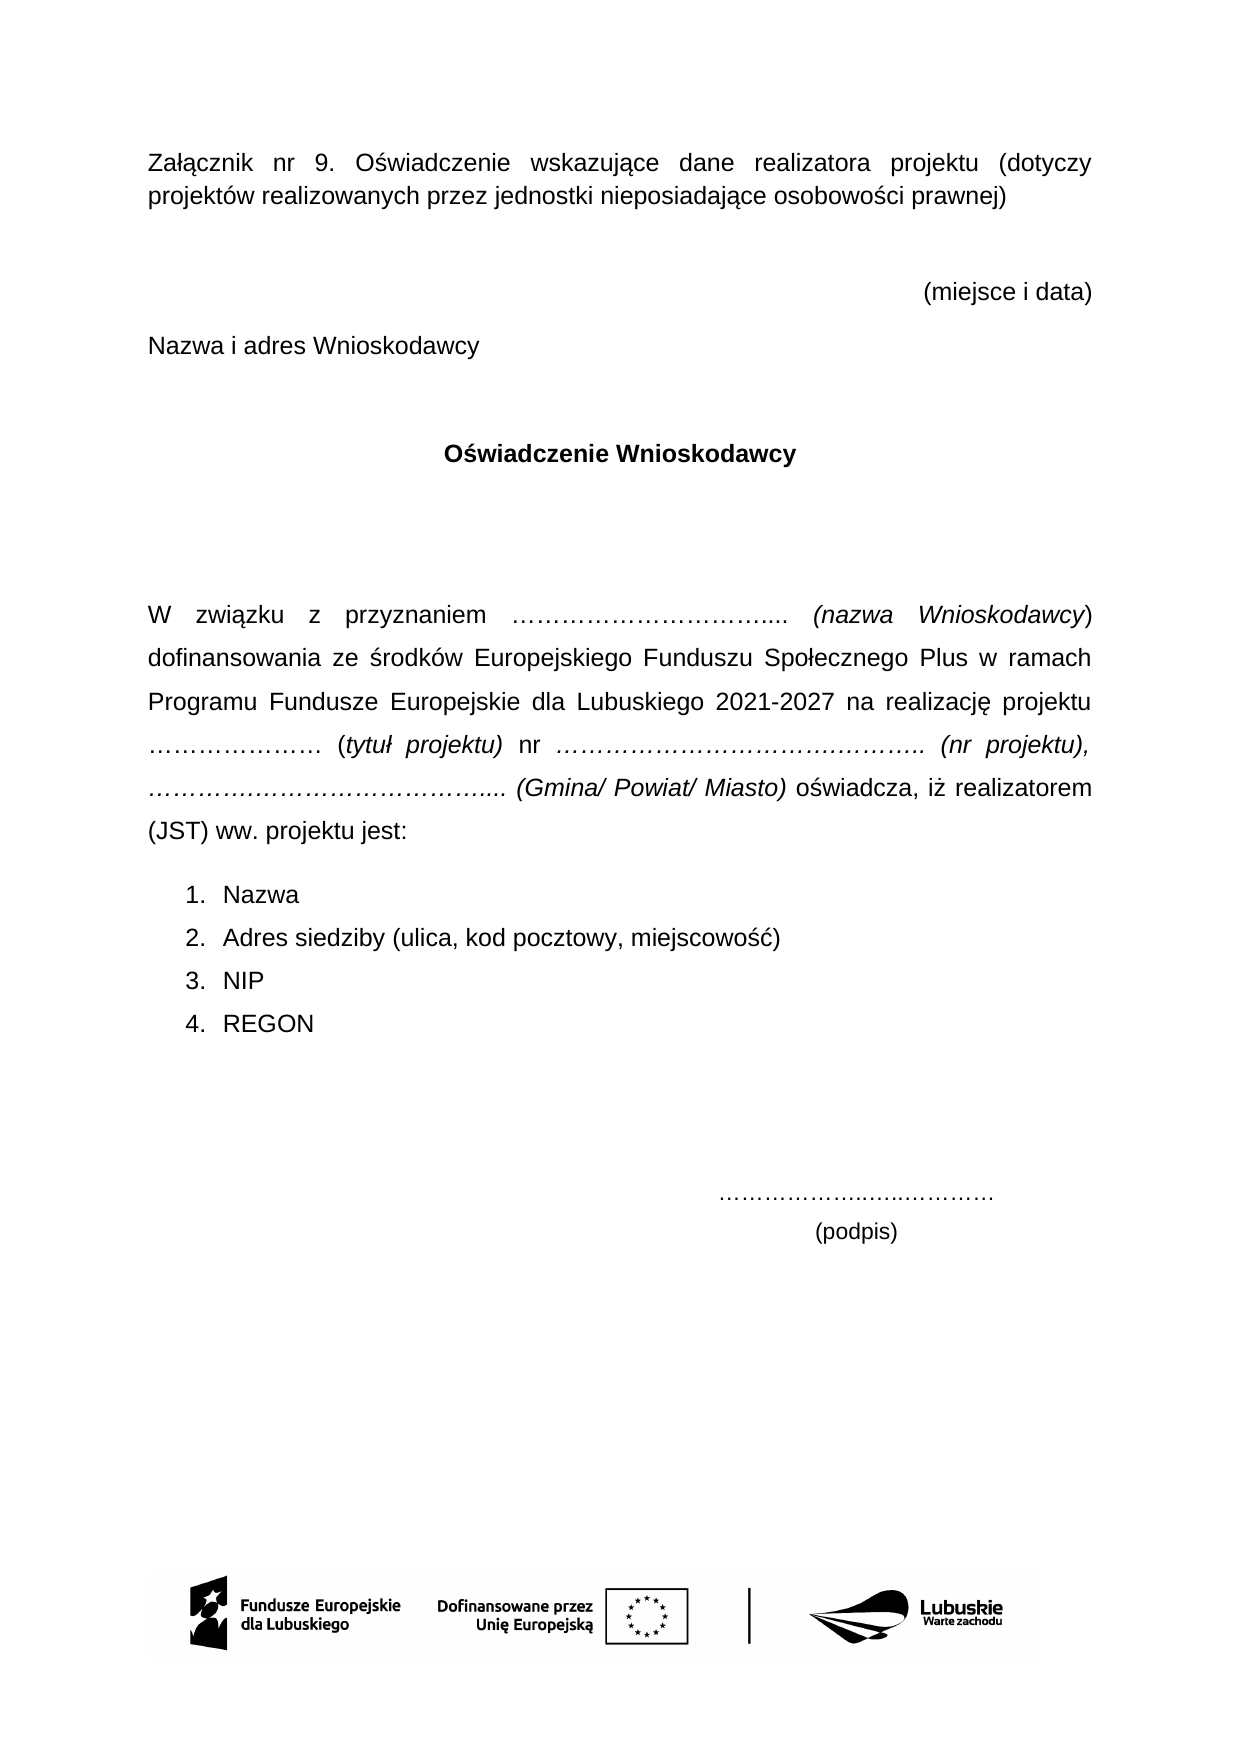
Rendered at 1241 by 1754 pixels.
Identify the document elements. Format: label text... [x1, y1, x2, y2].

text (miejsce i data) [148, 277, 1093, 306]
list REGON [185, 1009, 1093, 1038]
list Adres siedziby (ulica, kod pocztowy, miejscowość) [185, 923, 1093, 952]
text Oświadczenie Wnioskodawcy [148, 439, 1093, 467]
list NIP [185, 966, 1093, 995]
text Nazwa i adres Wnioskodawcy [148, 331, 1093, 360]
text W związku z przyznaniem ………………………….... (nazwa Wnioskodawcy) dofinansowania ze środków Europejskiego Funduszu Społecznego Plus w ramach Programu Fundusze Europejskie dla Lubuskiego 2021-2027 na realizację projektu ………………… (tytuł projektu) nr …………………………….……….. (nr projektu), ………….……………………….... (Gmina/ Powiat/ Miasto) oświadcza, iż realizatorem (JST) ww. projektu jest: [148, 600, 1093, 845]
text ………………..…..………… [221, 1179, 1093, 1205]
list Nazwa [185, 880, 1093, 909]
text (podpis) [221, 1218, 1093, 1244]
text Załącznik nr 9. Oświadczenie wskazujące dane realizatora projektu (dotyczy projektów realizowanych przez jednostki nieposiadające osobowości prawnej) [148, 148, 1093, 209]
